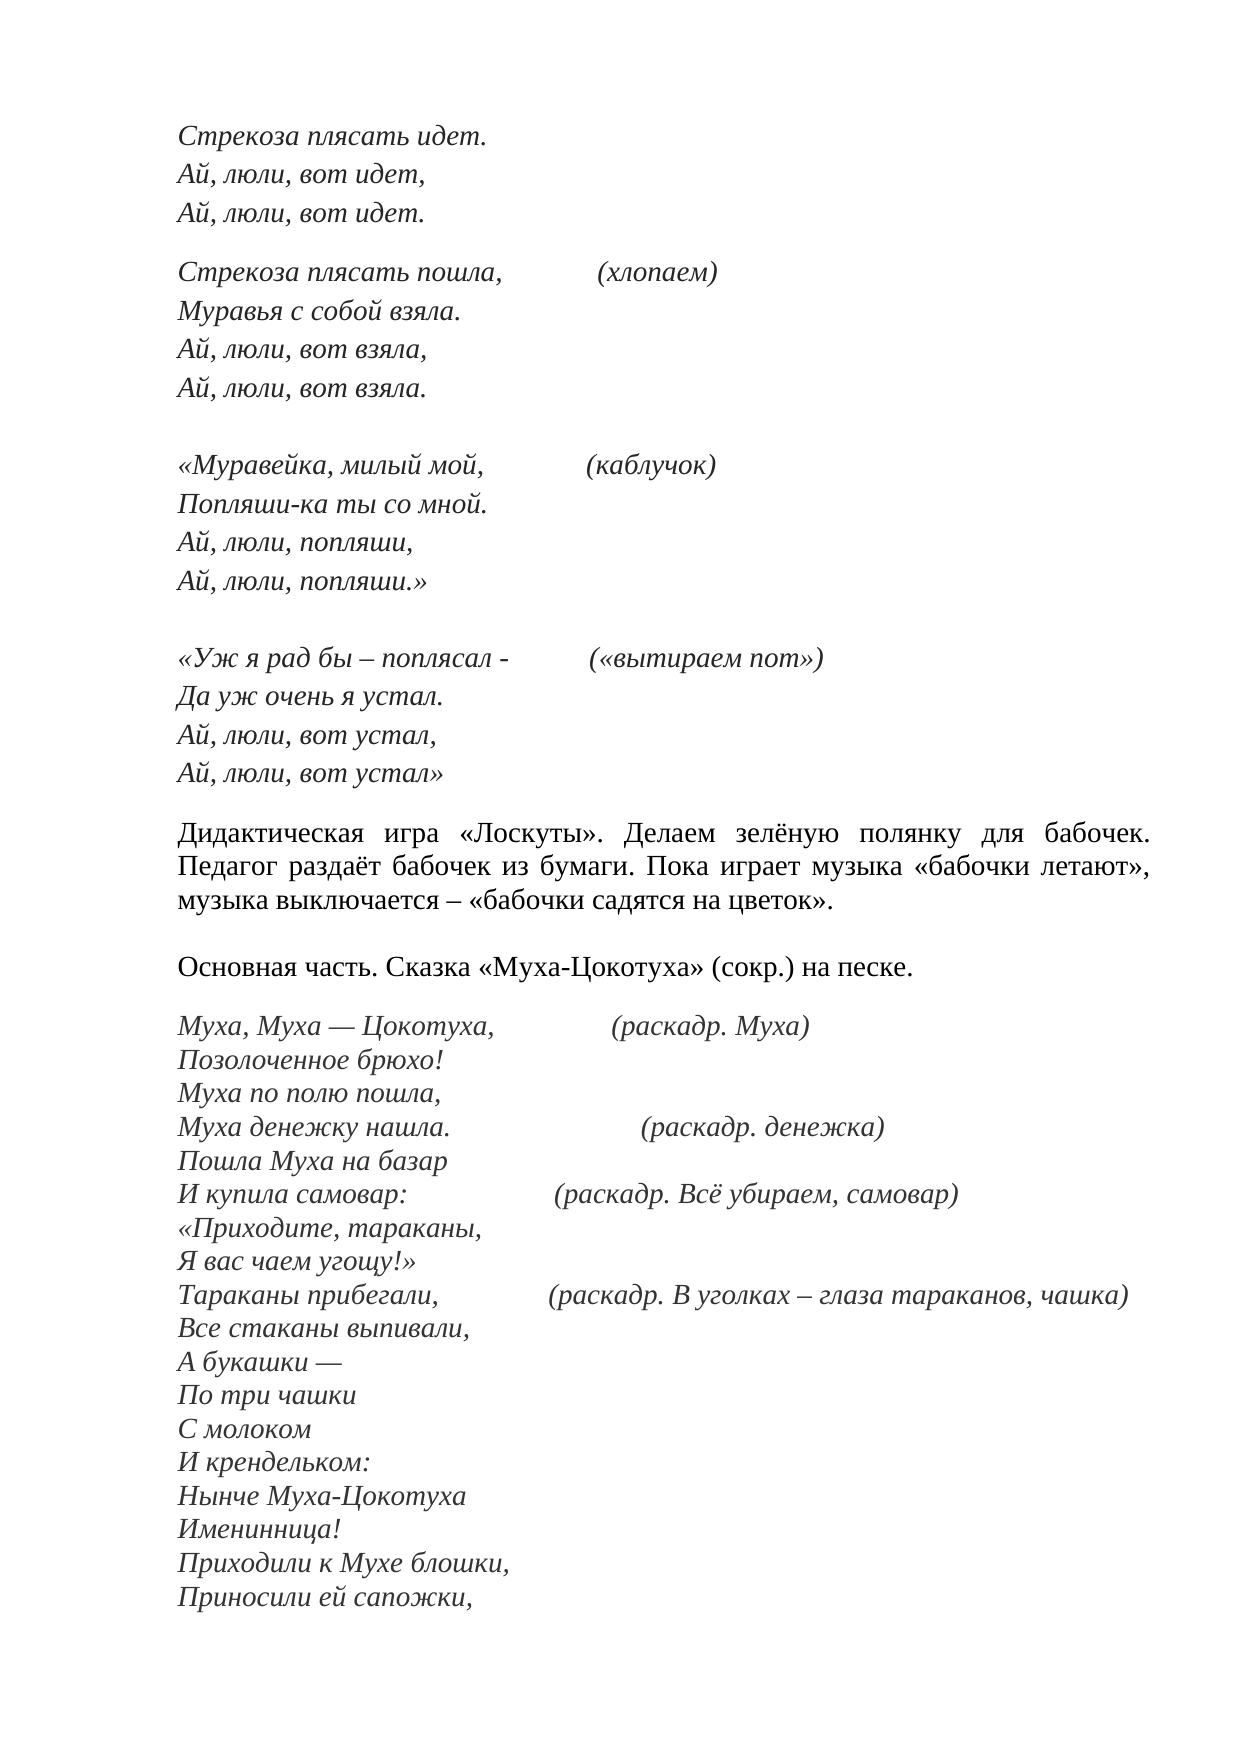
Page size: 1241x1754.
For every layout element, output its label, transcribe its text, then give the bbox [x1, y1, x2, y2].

text Тараканы прибегали, (раскадр. В уголках – глаза тараканов, чашка) Все стаканы выпивали, [177, 1277, 1152, 1344]
text Муха по полю пошла, Муха денежку нашла. (раскадр. денежка) [177, 1076, 1152, 1143]
text А букашки — По три чашки С молоком И крендельком: Нынче Муха-Цокотуха Именинница! [177, 1344, 1152, 1545]
text Пошла Муха на базар И купила самовар: (раскадр. Всё убираем, самовар) [177, 1143, 1152, 1210]
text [177, 118, 1152, 229]
text Основная часть. Сказка «Муха-Цокотуха» (сокр.) на песке. [177, 949, 1152, 983]
text «Приходите, тараканы, Я вас чаем угощу!» [177, 1210, 1152, 1277]
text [177, 1545, 1152, 1612]
text Дидактическая игра «Лоскуты». Делаем зелёную полянку для бабочек. Педагог раздаёт бабочек из бумаги. Пока играет музыка «бабочки летают», музыка выключается – «бабочки садятся на цветок». [177, 815, 1152, 916]
text Муха, Муха — Цокотуха, (раскадр. Муха) Позолоченное брюхо! [177, 1008, 1152, 1076]
text Стрекоза плясать пошла, (хлопаем) Муравья с собой взяла. Ай, люли, вот взяла, Ай, люли, вот взяла. «Муравейка, милый мой, (каблучок) Попляши-ка ты со мной. Ай, люли, попляши, Ай, люли, попляши.» «Уж я рад бы – поплясал - («вытираем пот») Да уж очень я устал. Ай, люли, вот устал, Ай, люли, вот устал» [177, 254, 1152, 789]
